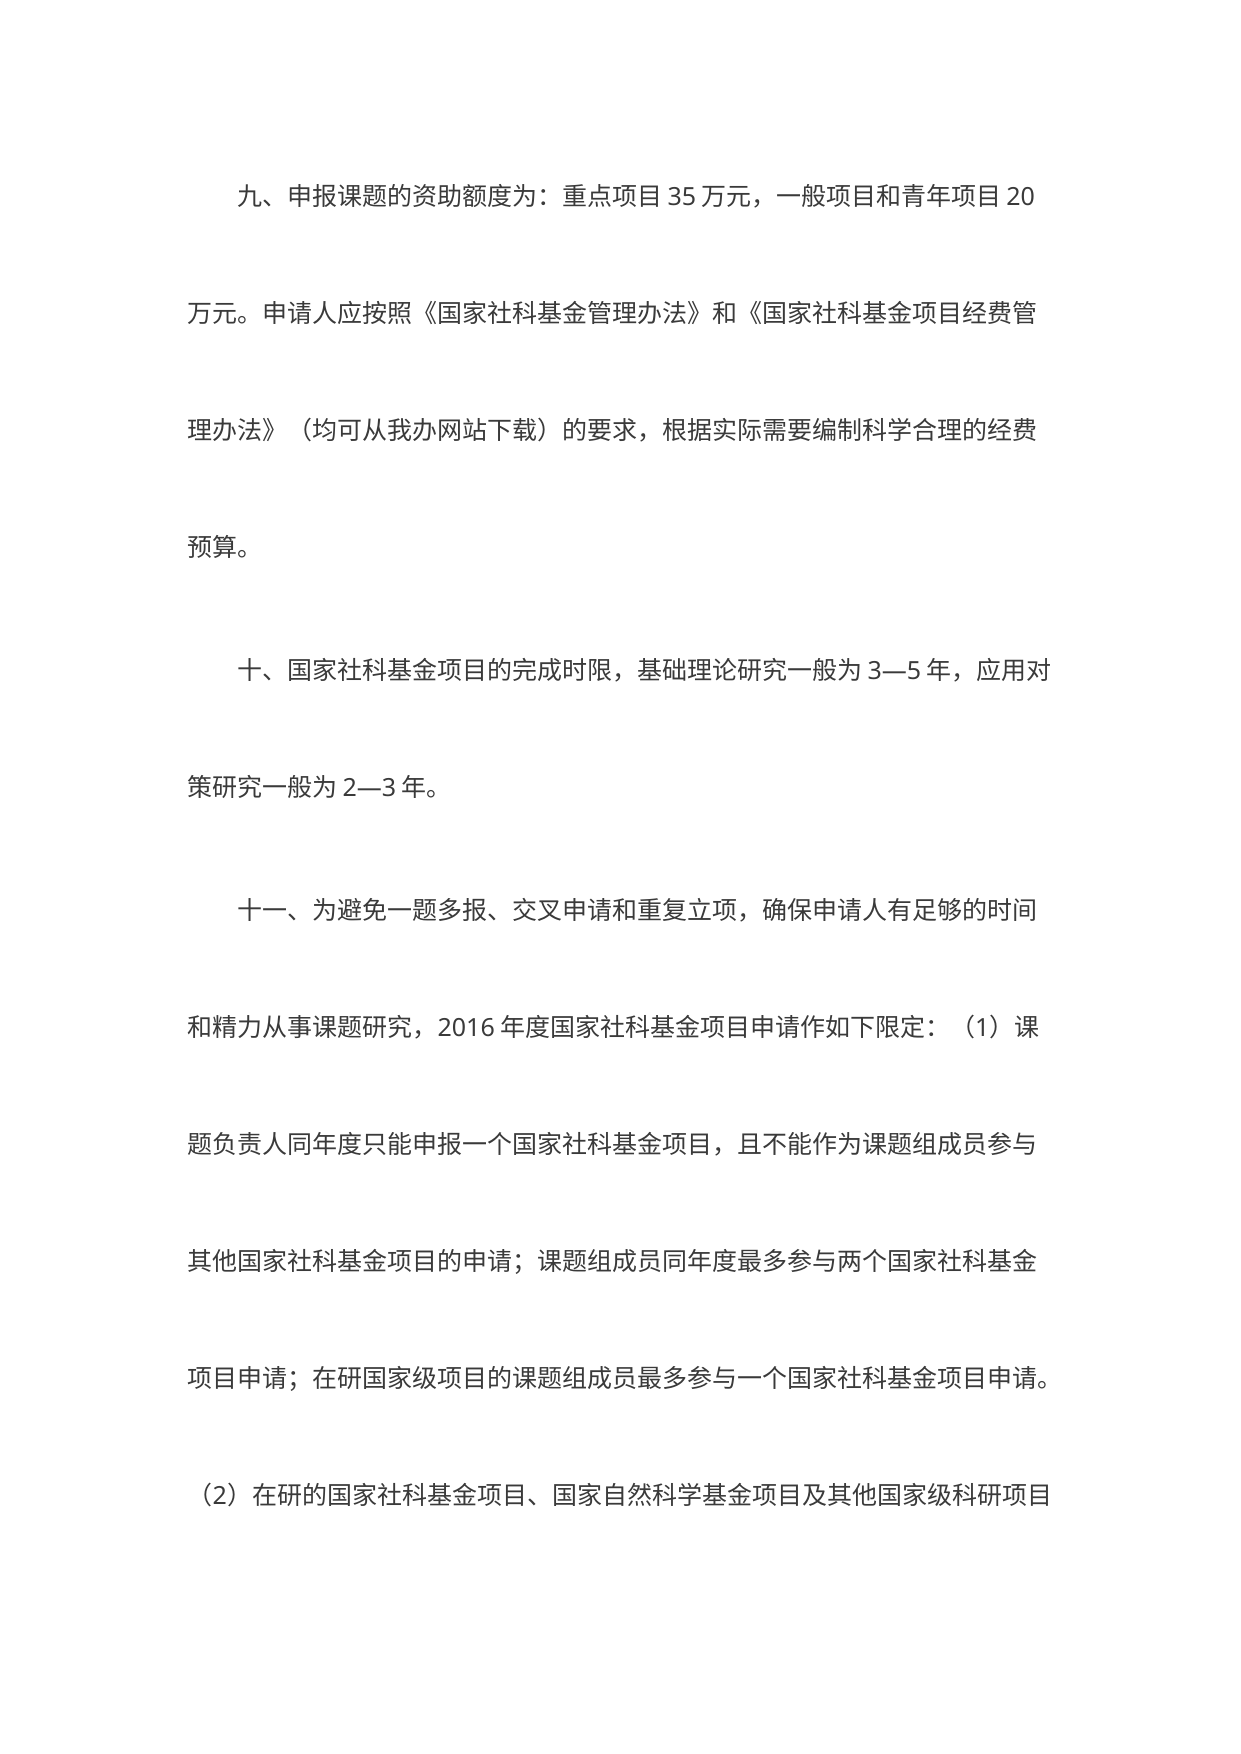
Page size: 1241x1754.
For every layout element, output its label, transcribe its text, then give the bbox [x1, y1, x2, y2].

text 十、国家社科基金项目的完成时限，基础理论研究一般为3—5年，应用对策研究一般为2—3年。 [187, 636, 1053, 818]
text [187, 876, 1053, 1526]
text 九、申报课题的资助额度为：重点项目35万元，一般项目和青年项目20万元。申请人应按照《国家社科基金管理办法》和《国家社科基金项目经费管理办法》（均可从我办网站下载）的要求，根据实际需要编制科学合理的经费预算。 [187, 162, 1053, 578]
